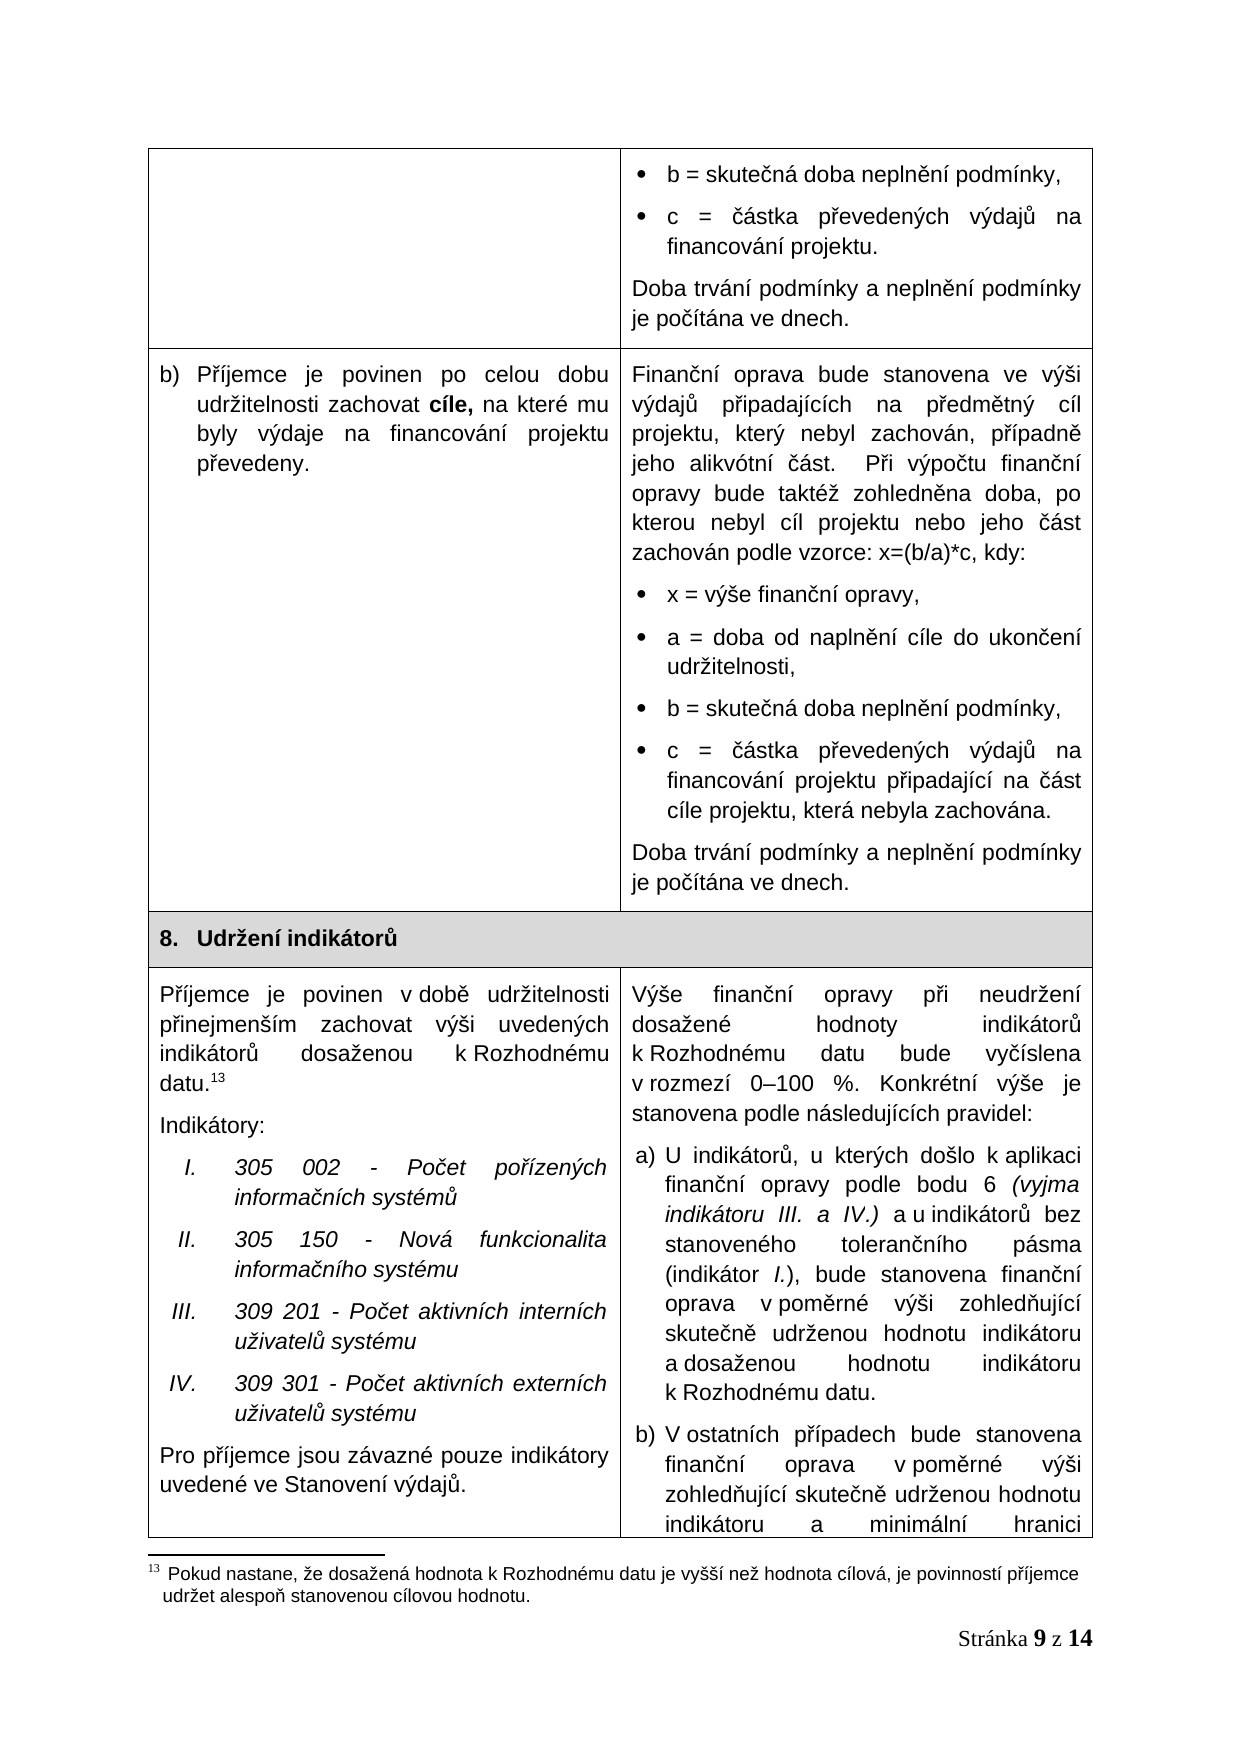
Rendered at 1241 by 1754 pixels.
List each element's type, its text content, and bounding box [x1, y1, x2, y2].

table_cell Udržení indikátorů [149, 912, 1092, 967]
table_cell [149, 149, 620, 347]
table_cell Příjemce je povinen po celou dobu udržitelnosti zachovat cíle, na které mu byly výdaje na financování projektu převedeny. [149, 349, 620, 911]
table_cell Finanční oprava bude stanovena ve výši výdajů připadajících na předmětný cíl projektu, který nebyl zachován, případně jeho alikvótní část. Při výpočtu finanční opravy bude taktéž zohledněna doba, po kterou nebyl cíl projektu nebo jeho část zachován podle vzorce: x=(b/a)*c, kdy: x = výše finanční opravy, a = doba od naplnění cíle do ukončení udržitelnosti, b = skutečná doba neplnění podmínky, c = částka převedených výdajů na financování projektu připadající na část cíle projektu, která nebyla zachována. Doba trvání podmínky a neplnění podmínky je počítána ve dnech. [621, 349, 1092, 911]
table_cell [621, 968, 1092, 1537]
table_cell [149, 968, 620, 1537]
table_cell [621, 149, 1092, 347]
